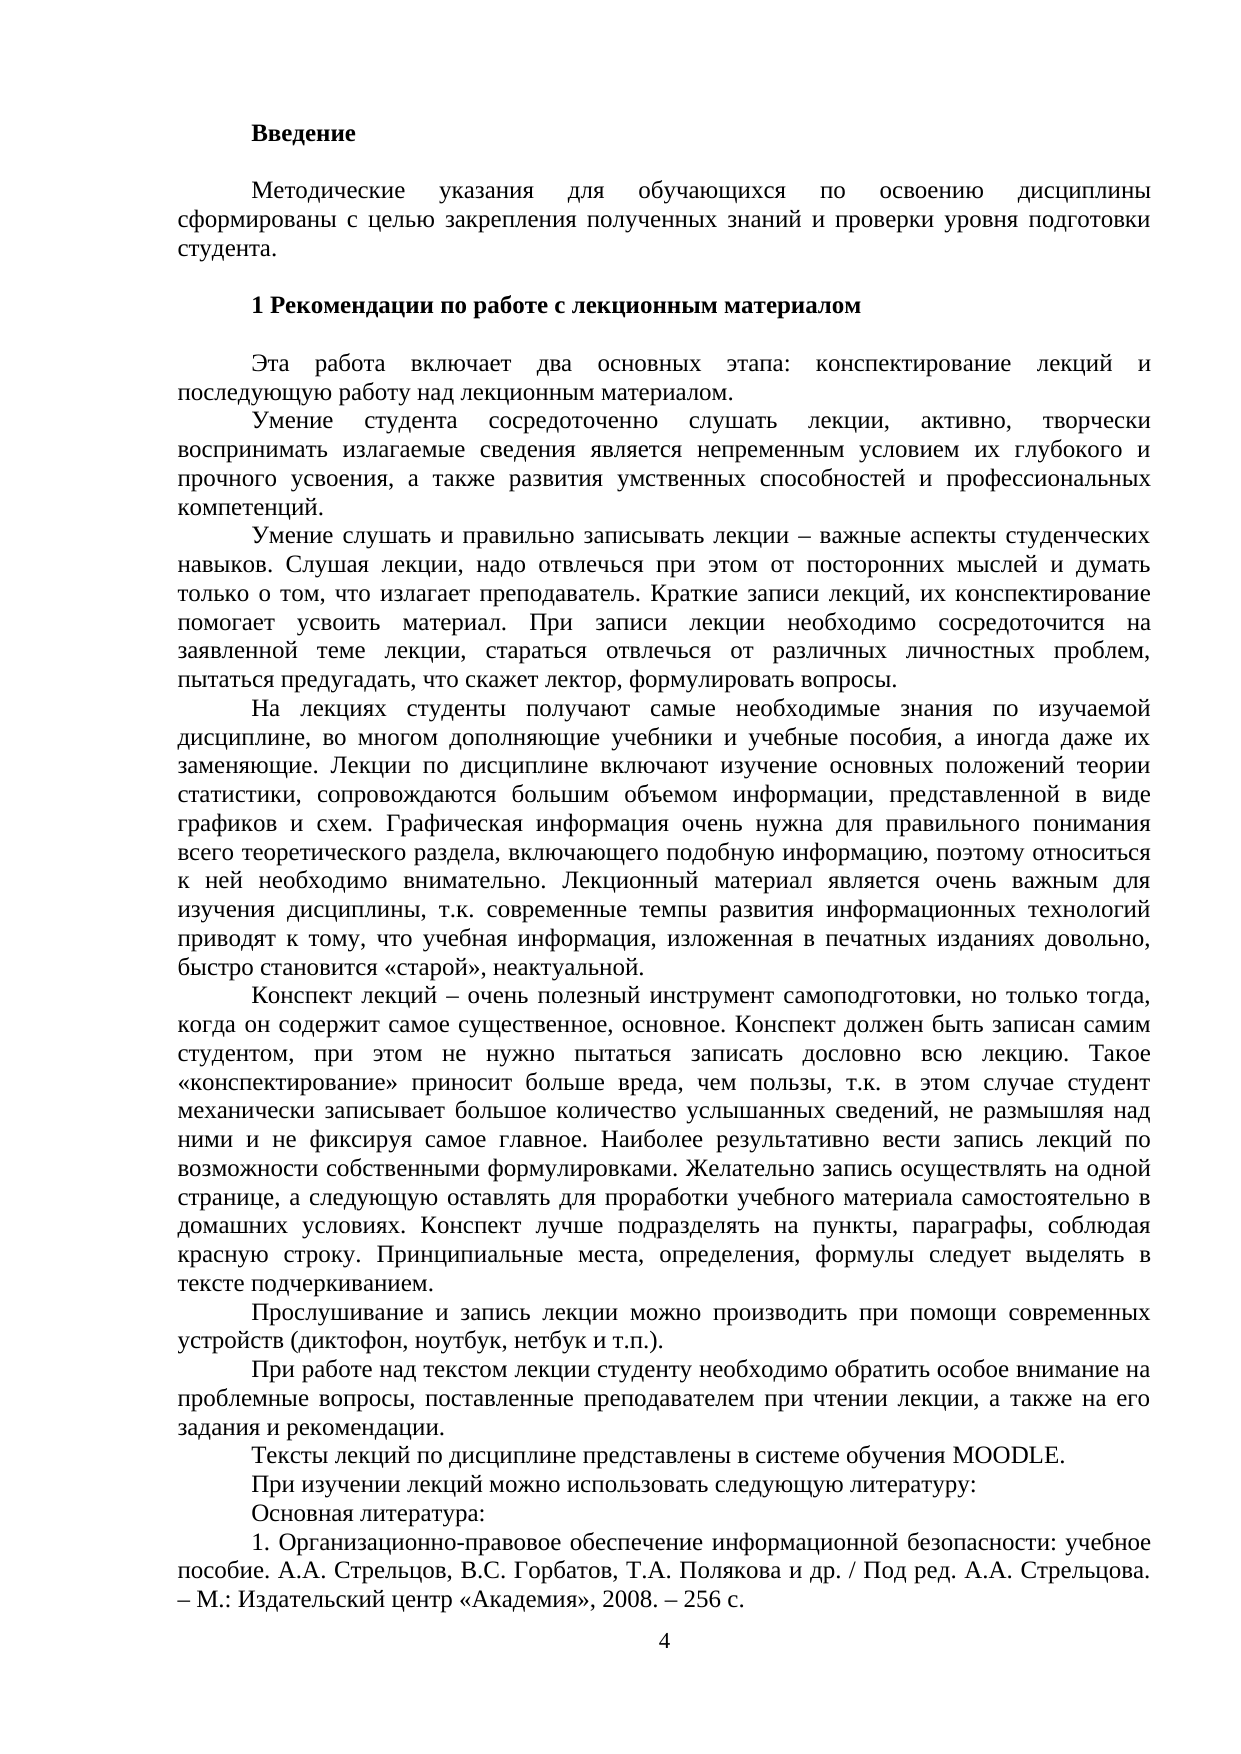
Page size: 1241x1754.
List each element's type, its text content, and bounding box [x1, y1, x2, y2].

text При изучении лекций можно использовать следующую литературу: [177, 1469, 1152, 1498]
text Эта работа включает два основных этапа: конспектирование лекций и последующую работу над лекционным материалом. [177, 348, 1152, 406]
text Умение слушать и правильно записывать лекции – важные аспекты студенческих навыков. Слушая лекции, надо отвлечься при этом от посторонних мыслей и думать только о том, что излагает преподаватель. Краткие записи лекций, их конспектирование помогает усвоить материал. При записи лекции необходимо сосредоточится на заявленной теме лекции, стараться отвлечься от различных личностных проблем, пытаться предугадать, что скажет лектор, формулировать вопросы. [177, 521, 1152, 693]
text Умение студента сосредоточенно слушать лекции, активно, творчески воспринимать излагаемые сведения является непременным условием их глубокого и прочного усвоения, а также развития умственных способностей и профессиональных компетенций. [177, 406, 1152, 521]
text Прослушивание и запись лекции можно производить при помощи современных устройств (диктофон, ноутбук, нетбук и т.п.). [177, 1297, 1152, 1354]
text При работе над текстом лекции студенту необходимо обратить особое внимание на проблемные вопросы, поставленные преподавателем при чтении лекции, а также на его задания и рекомендации. [177, 1354, 1152, 1441]
text 1. Организационно-правовое обеспечение информационной безопасности: учебное пособие. А.А. Стрельцов, В.С. Горбатов, Т.А. Полякова и др. / Под ред. А.А. Стрельцова. – М.: Издательский центр «Академия», 2008. – 256 с. [177, 1527, 1152, 1613]
text Тексты лекций по дисциплине представлены в системе обучения MOODLE. [177, 1441, 1152, 1469]
text Конспект лекций – очень полезный инструмент самоподготовки, но только тогда, когда он содержит самое существенное, основное. Конспект должен быть записан самим студентом, при этом не нужно пытаться записать дословно всю лекцию. Такое «конспектирование» приносит больше вреда, чем пользы, т.к. в этом случае студент механически записывает большое количество услышанных сведений, не размышляя над ними и не фиксируя самое главное. Наиболее результативно вести запись лекций по возможности собственными формулировками. Желательно запись осуществлять на одной странице, а следующую оставлять для проработки учебного материала самостоятельно в домашних условиях. Конспект лучше подразделять на пункты, параграфы, соблюдая красную строку. Принципиальные места, определения, формулы следует выделять в тексте подчеркиванием. [177, 981, 1152, 1297]
text Основная литература: [177, 1498, 1152, 1527]
text Методические указания для обучающихся по освоению дисциплины сформированы с целью закрепления полученных знаний и проверки уровня подготовки студента. [177, 176, 1152, 262]
subtitle 1 Рекомендации по работе с лекционным материалом [177, 291, 1152, 319]
subtitle Введение [177, 118, 1152, 147]
text На лекциях студенты получают самые необходимые знания по изучаемой дисциплине, во многом дополняющие учебники и учебные пособия, а иногда даже их заменяющие. Лекции по дисциплине включают изучение основных положений теории статистики, сопровождаются большим объемом информации, представленной в виде графиков и схем. Графическая информация очень нужна для правильного понимания всего теоретического раздела, включающего подобную информацию, поэтому относиться к ней необходимо внимательно. Лекционный материал является очень важным для изучения дисциплины, т.к. современные темпы развития информационных технологий приводят к тому, что учебная информация, изложенная в печатных изданиях довольно, быстро становится «старой», неактуальной. [177, 693, 1152, 981]
